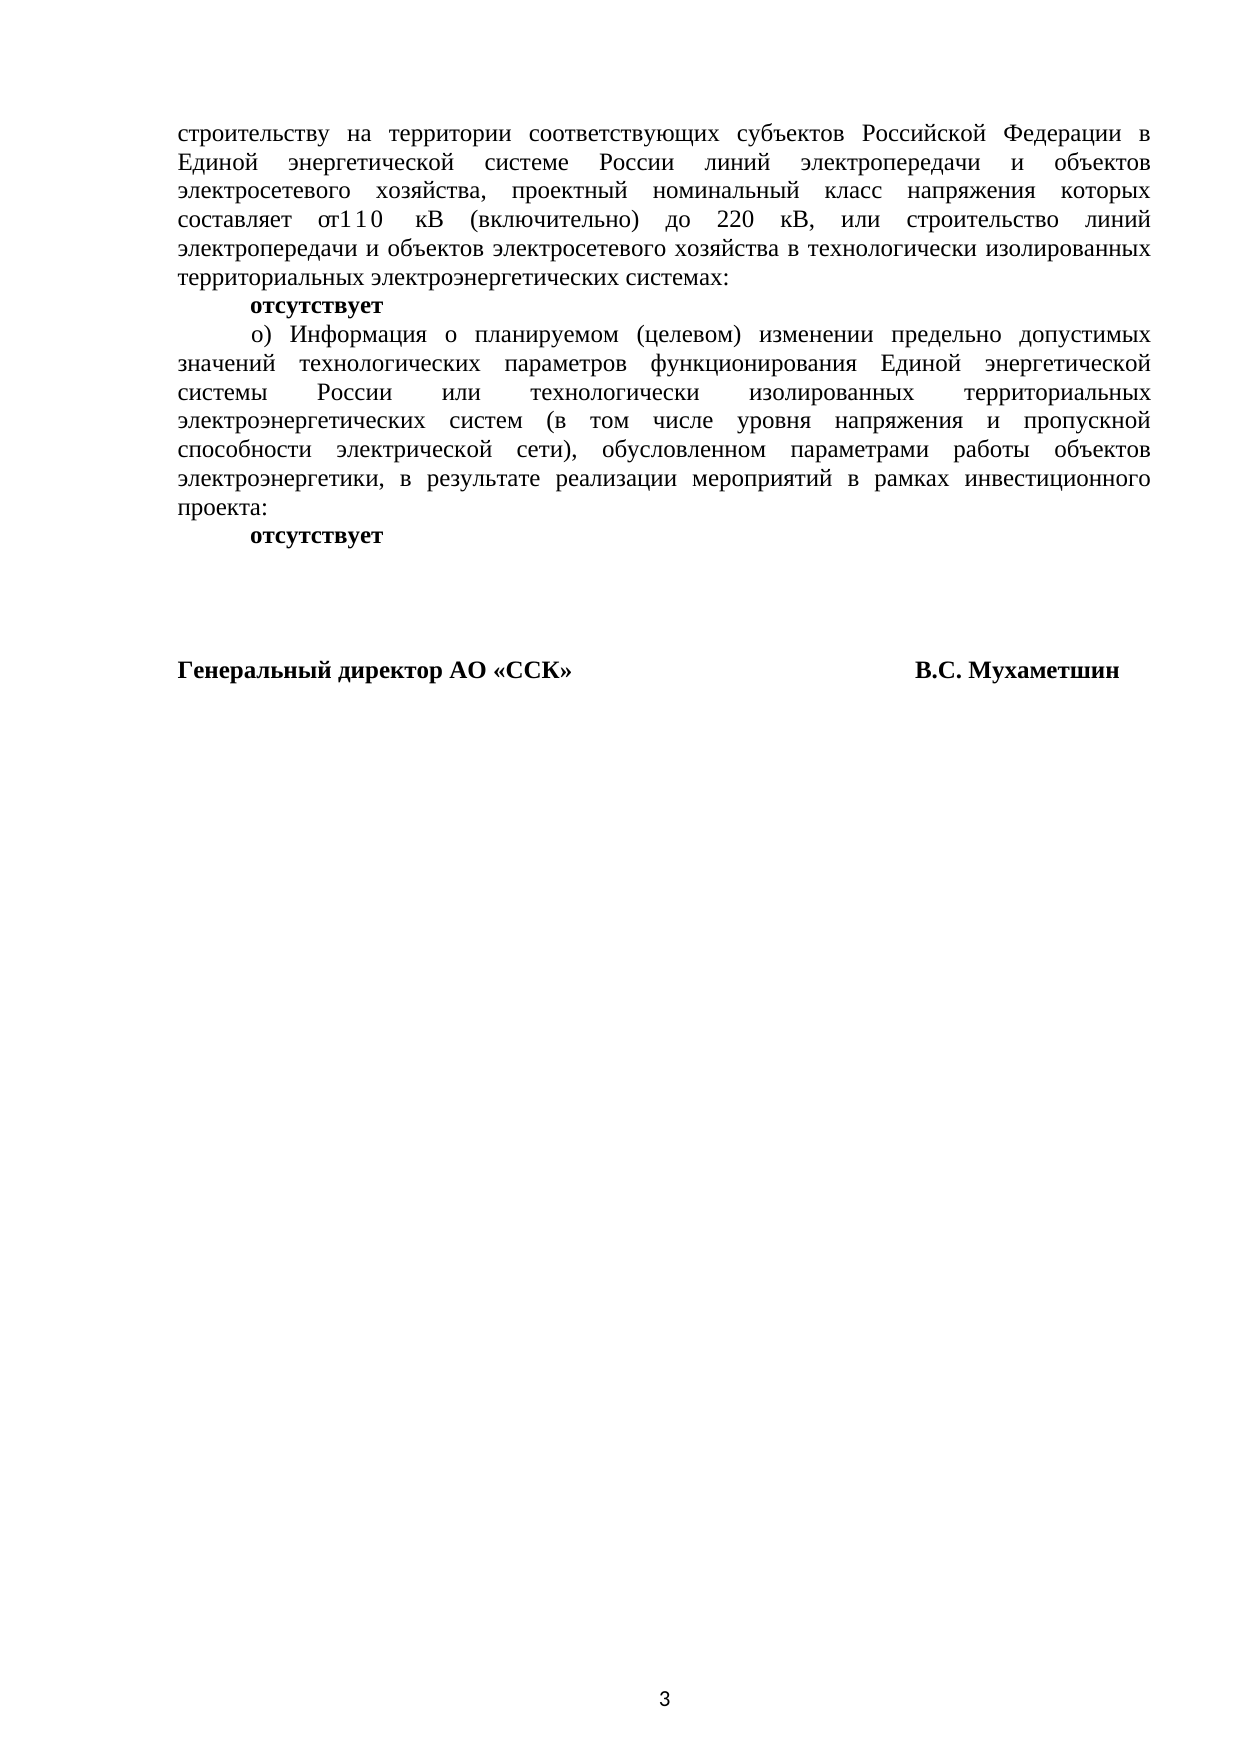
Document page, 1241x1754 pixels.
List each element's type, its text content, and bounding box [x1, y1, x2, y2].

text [177, 118, 1152, 291]
text отсутствует [177, 291, 1152, 319]
text отсутствует [177, 521, 1152, 549]
text о) Информация о планируемом (целевом) изменении предельно допустимых значений технологических параметров функционирования Единой энергетической системы России или технологически изолированных территориальных электроэнергетических систем (в том числе уровня напряжения и пропускной способности электрической сети), обусловленном параметрами работы объектов электроэнергетики, в результате реализации мероприятий в рамках инвестиционного проекта: [177, 319, 1152, 521]
text Генеральный директор АО «ССК» В.С. Мухаметшин [177, 655, 1152, 684]
